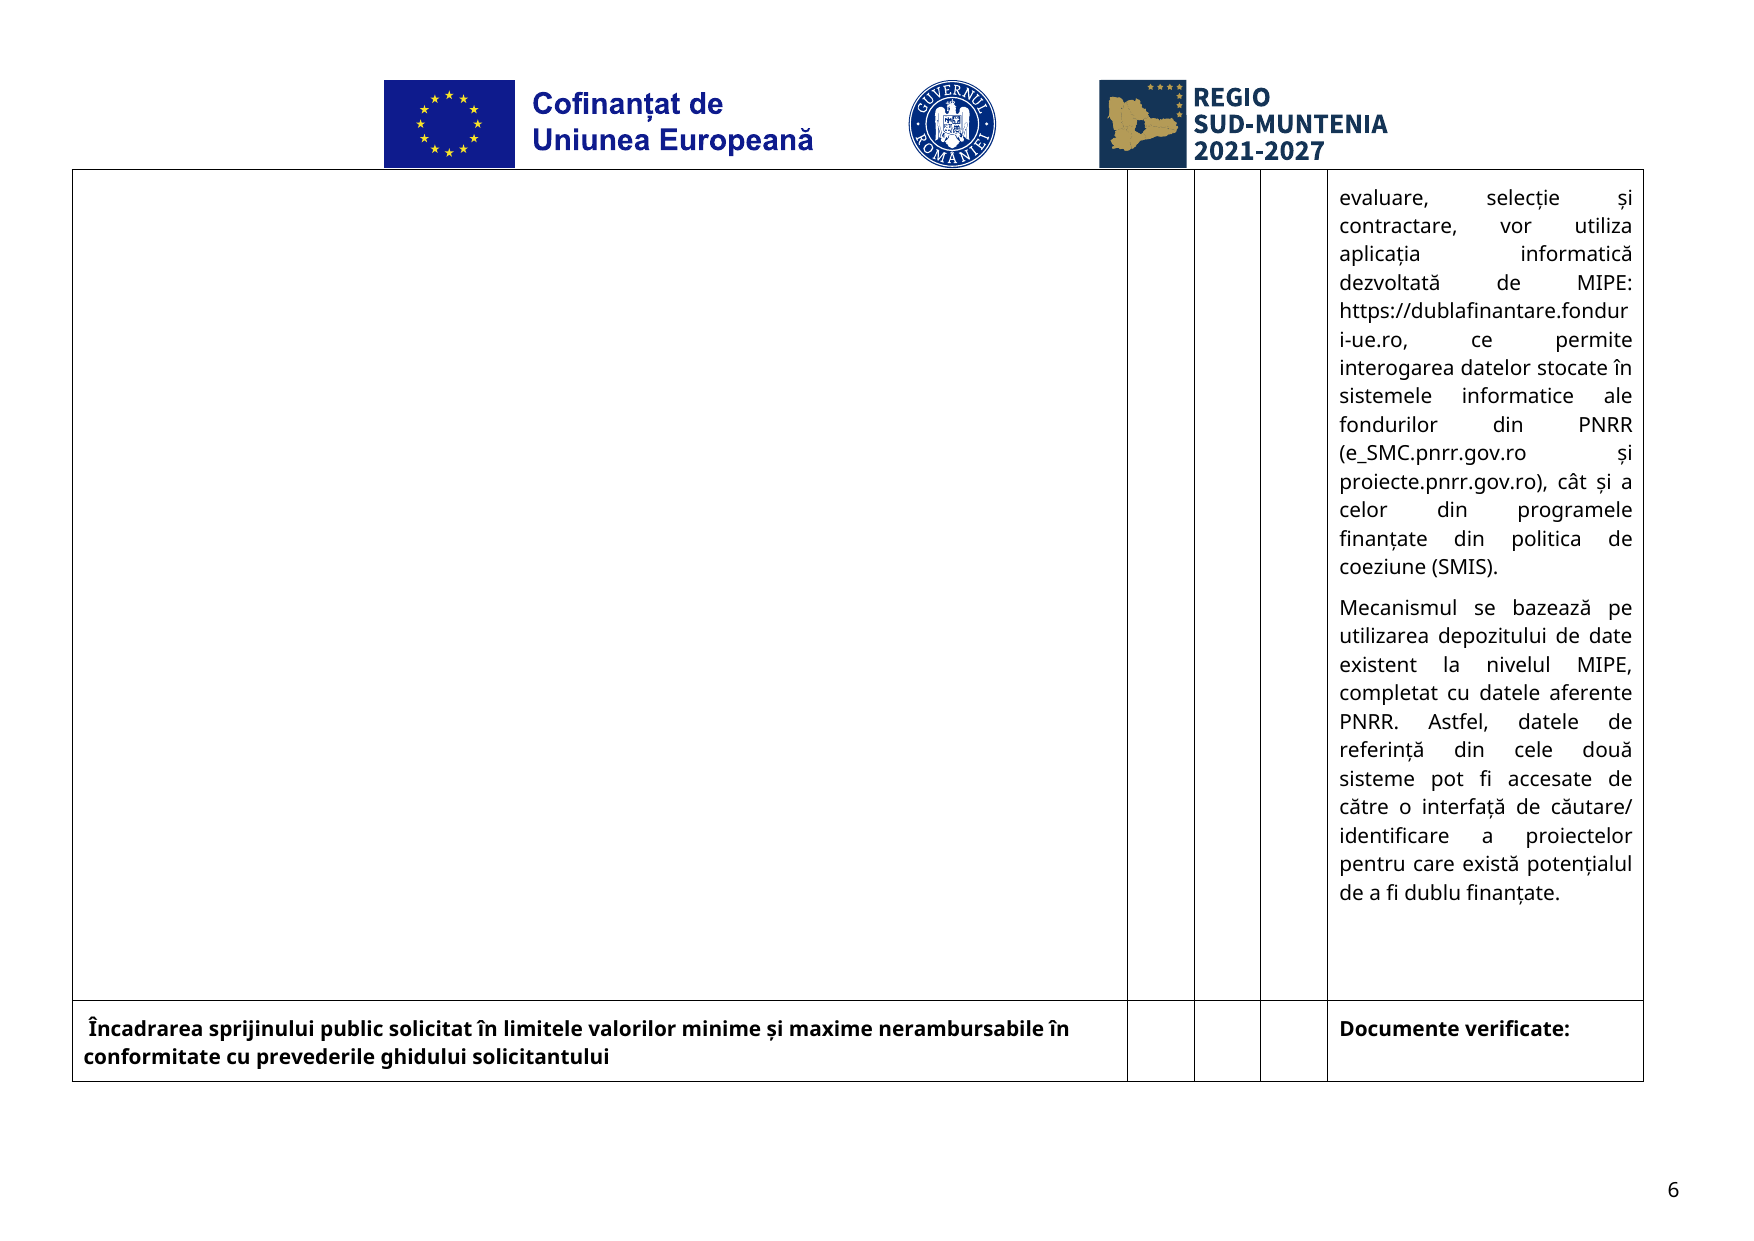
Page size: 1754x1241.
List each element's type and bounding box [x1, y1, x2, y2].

table_cell [1195, 170, 1260, 1000]
table_cell [1128, 170, 1194, 1000]
table_cell [73, 170, 1127, 1000]
table_cell [1261, 1001, 1327, 1081]
table_cell [1328, 170, 1643, 1000]
table_cell [73, 1001, 1127, 1081]
table_cell [1128, 1001, 1194, 1081]
table_cell [1195, 1001, 1260, 1081]
table_cell [1328, 1001, 1643, 1081]
table_cell [1261, 170, 1327, 1000]
